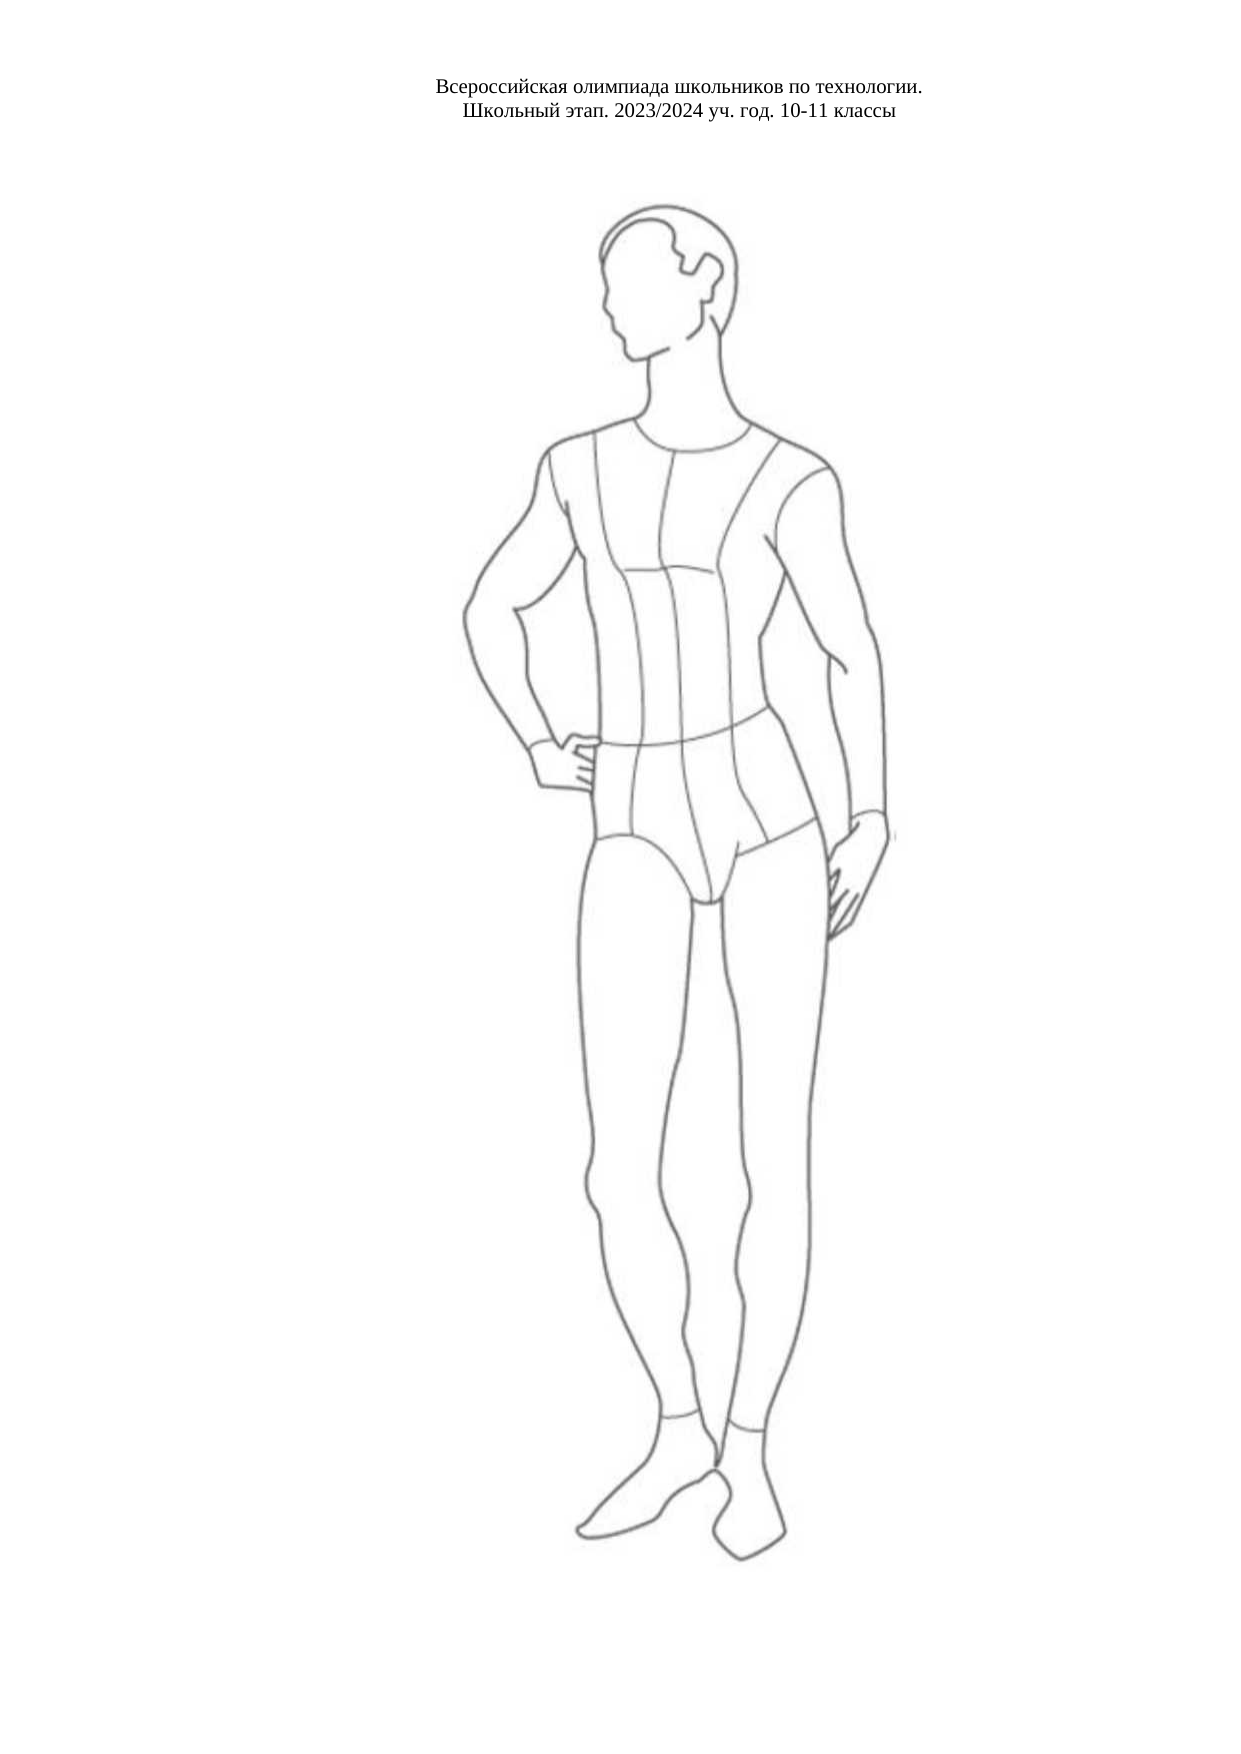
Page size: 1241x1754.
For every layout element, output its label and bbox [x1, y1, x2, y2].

picture [428, 122, 930, 1636]
